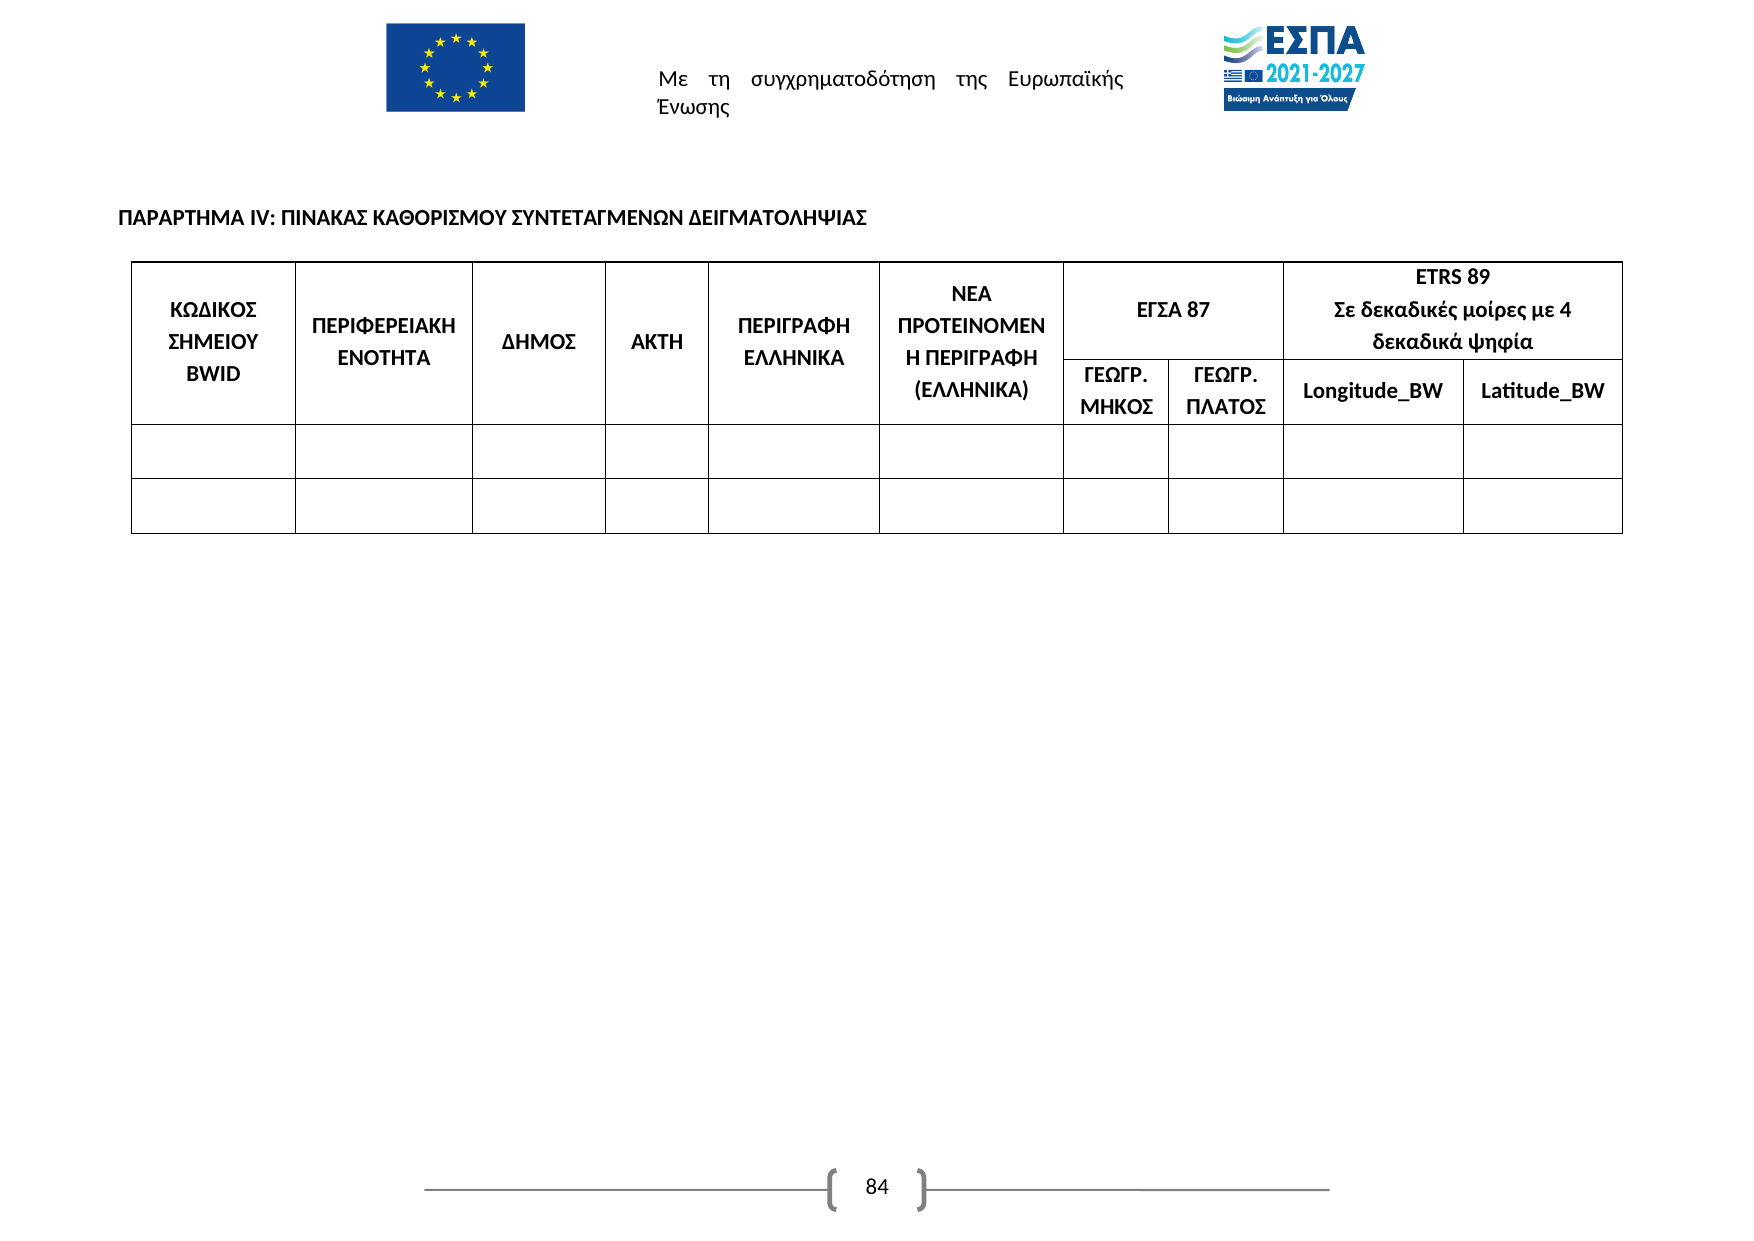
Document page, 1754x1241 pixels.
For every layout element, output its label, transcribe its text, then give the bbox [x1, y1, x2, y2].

table_cell [473, 479, 605, 533]
table_cell [606, 479, 708, 533]
table_cell [1169, 479, 1283, 533]
table_header ΚΩΔΙΚΟΣ ΣΗΜΕΙΟΥ BWID [132, 263, 295, 424]
table_cell [132, 425, 295, 478]
table_cell [1464, 425, 1622, 478]
table_cell ΓΕΩΓΡ. ΠΛΑΤΟΣ [1169, 360, 1283, 424]
table_cell [296, 425, 472, 478]
table_header νεα προτεινομενη ΠεριγραφΗ (Ελληνικα) [880, 263, 1063, 424]
text ΠΑΡΑΡΤΗΜΑ IV: ΠΙΝΑΚΑΣ ΚΑΘΟΡΙΣΜΟΥ ΣΥΝΤΕΤΑΓΜΕΝΩΝ ΔΕΙΓΜΑΤΟΛΗΨΙΑΣ [118, 203, 1636, 231]
table_cell [473, 425, 605, 478]
table_cell Latitude_BW [1464, 360, 1622, 424]
table_cell [709, 479, 879, 533]
table_header ETRS 89 Σε δεκαδικές μοίρες με 4 δεκαδικά ψηφία [1284, 263, 1622, 359]
table_cell [1464, 479, 1622, 533]
table_cell [132, 479, 295, 533]
table_cell [606, 425, 708, 478]
table_header ΑκτΗ [606, 263, 708, 424]
table_cell [1169, 425, 1283, 478]
table_header ΠεριγραφΗ ελληνικΑ [709, 263, 879, 424]
table_cell [1284, 425, 1463, 478]
table_cell [880, 479, 1063, 533]
table_cell Longitude_BW [1284, 360, 1463, 424]
table_cell ΓΕΩΓΡ. ΜΗΚΟΣ [1064, 360, 1168, 424]
table_cell [1064, 479, 1168, 533]
table_header ΔΗμος [473, 263, 605, 424]
picture [386, 23, 525, 112]
table_cell [296, 479, 472, 533]
table_header περιφερειακη ενοτητα [296, 263, 472, 424]
picture [1221, 23, 1368, 114]
table_cell [880, 425, 1063, 478]
table_cell [1064, 425, 1168, 478]
table_cell [1284, 479, 1463, 533]
table_header ΕΓΣΑ 87 [1064, 263, 1283, 359]
table_cell [709, 425, 879, 478]
